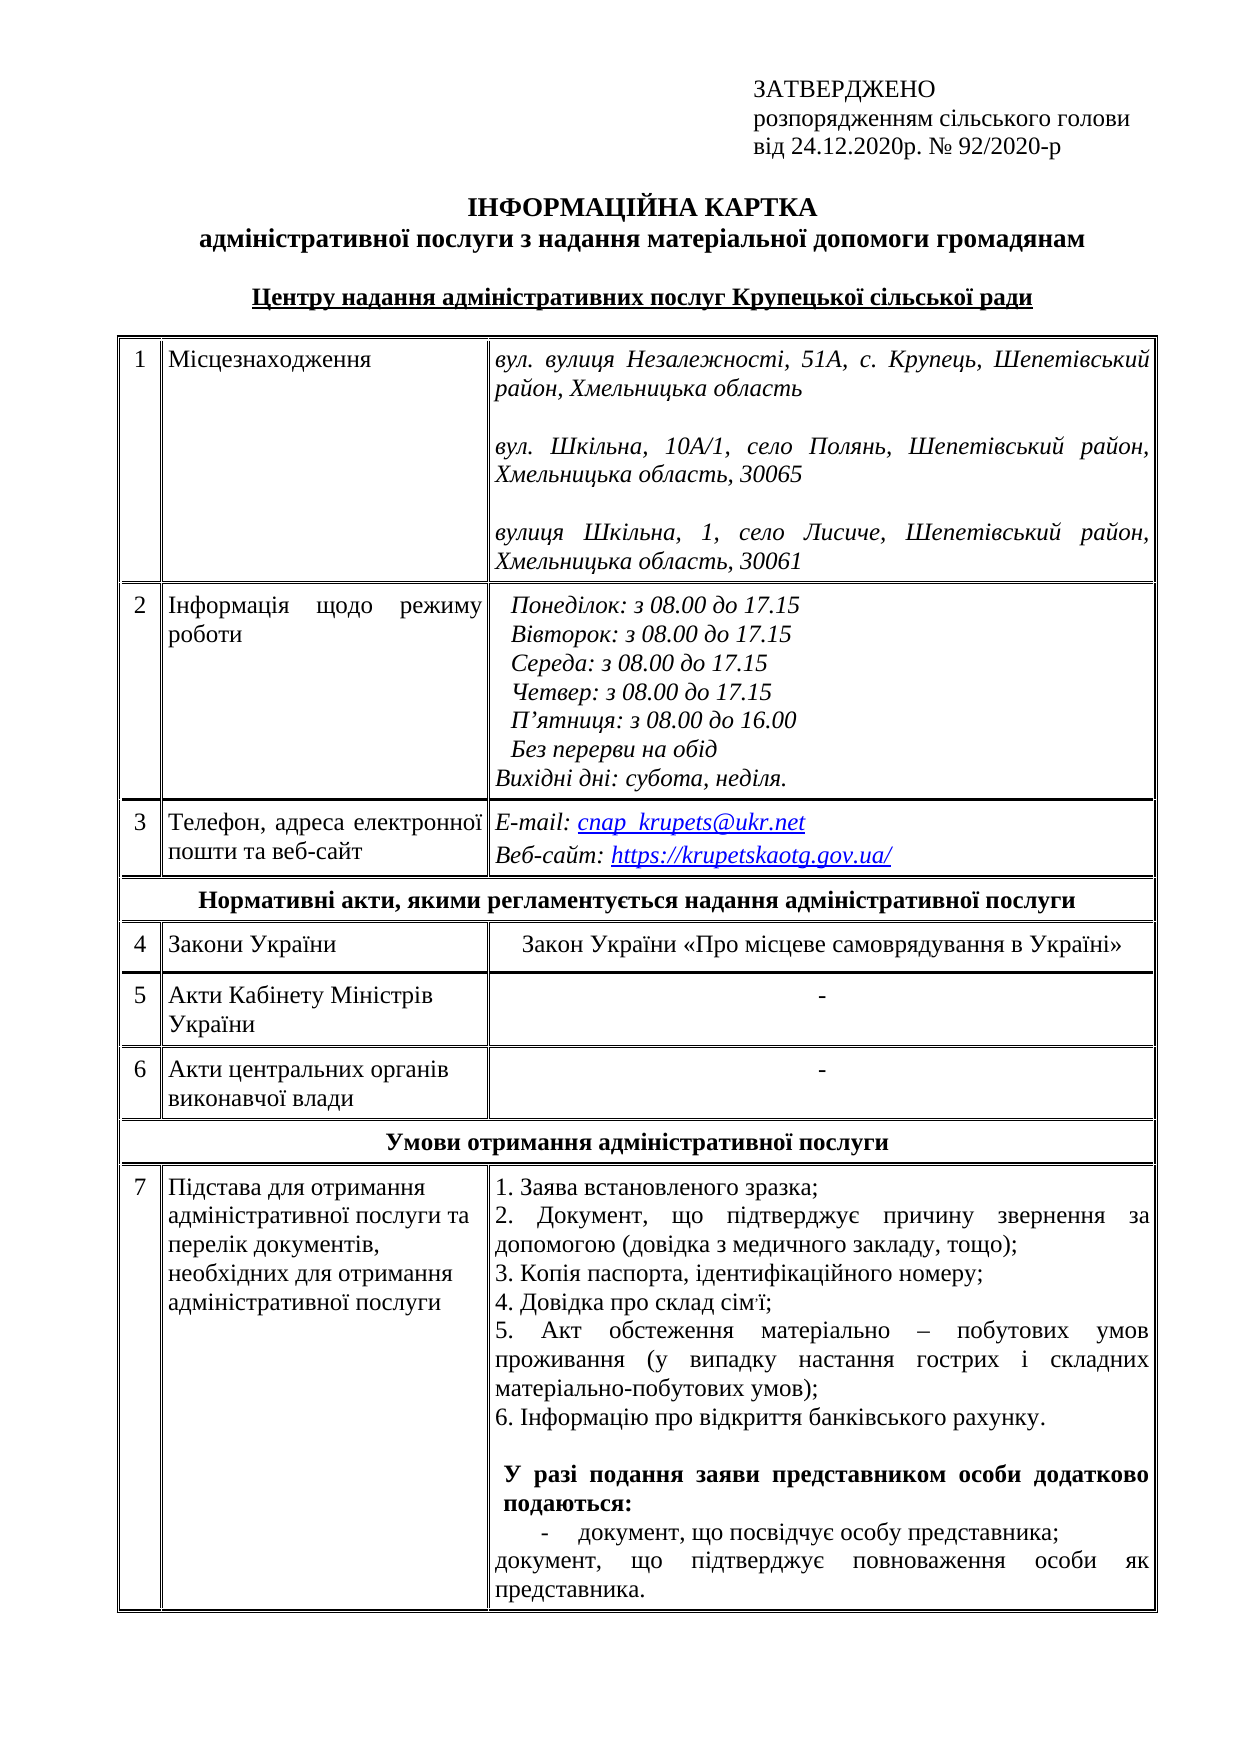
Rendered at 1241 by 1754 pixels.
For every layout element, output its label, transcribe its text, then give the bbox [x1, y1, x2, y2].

table_cell Нормативні акти, якими регламентується надання адміністративної послуги [120, 875, 1155, 920]
text ЗАТВЕРДЖЕНО [753, 74, 1167, 103]
table_header Місцезнаходження [162, 339, 488, 581]
table_cell Акти центральних органів виконавчої влади [163, 1048, 487, 1118]
table_cell 6 [120, 1045, 160, 1118]
table_cell - [490, 1045, 1155, 1118]
table_cell - [490, 971, 1154, 1044]
text ІНФОРМАЦІЙНА КАРТКА [118, 191, 1167, 222]
text адміністративної послуги з надання матеріальної допомоги громадянам [118, 222, 1167, 253]
table_cell 1. Заява встановленого зразка; 2. Документ, що підтверджує причину звернення за допомогою (довідка з медичного закладу, тощо); 3. Копія паспорта, ідентифікаційного номеру; 4. Довідка про склад сім,ї; 5. Акт обстеження матеріально – побутових умов проживання (у випадку настання гострих і складних матеріально-побутових умов); 6. Інформацію про відкриття банківського рахунку. У разі подання заяви представником особи додатково подаються: документ, що посвідчує особу представника; документ, що підтверджує повноваження особи як представника. [489, 1162, 1155, 1609]
table_cell 4 [118, 920, 162, 971]
table_cell Закон України «Про місцеве самоврядування в Україні» [489, 920, 1156, 971]
table_cell 7 [120, 1162, 162, 1609]
text розпорядженням сільського голови [753, 103, 1167, 131]
table_header вул. вулиця Незалежності, 51А, с. Крупець, Шепетівський район, Хмельницька область вул. Шкільна, 10А/1, село Полянь, Шепетівський район, Хмельницька область, 30065 вулиця Шкільна, 1, село Лисиче, Шепетівський район, Хмельницька область, 30061 [489, 339, 1154, 581]
table_cell 2 [118, 581, 162, 798]
table_cell 3 [118, 798, 160, 875]
table_cell Понеділок: з 08.00 до 17.15 Вівторок: з 08.00 до 17.15 Середа: з 08.00 до 17.15 Четвер: з 08.00 до 17.15 П’ятниця: з 08.00 до 16.00 Без перерви на обід Вихідні дні: субота, неділя. [489, 581, 1156, 798]
table_cell Інформація щодо режиму роботи [163, 584, 487, 798]
table_cell E-mail: cnap_krupets@ukr.net Веб-сайт: https://krupetskaotg.gov.ua/ [490, 798, 1156, 875]
table_header 1 [120, 339, 162, 581]
text від 24.12.2020р. № 92/2020-р [753, 131, 1167, 160]
table_cell Підстава для отримання адміністративної послуги та перелік документів, необхідних для отримання адміністративної послуги [162, 1166, 488, 1609]
table_cell Умови отримання адміністративної послуги [118, 1118, 1156, 1162]
table_cell 5 [120, 971, 160, 1044]
table_cell Закони України [163, 923, 487, 971]
table_cell Телефон, адреса електронної пошти та веб-сайт [163, 801, 487, 875]
text Центру надання адміністративних послуг Крупецької сільської ради [118, 282, 1167, 311]
table_cell Акти Кабінету Міністрів України [163, 974, 487, 1044]
